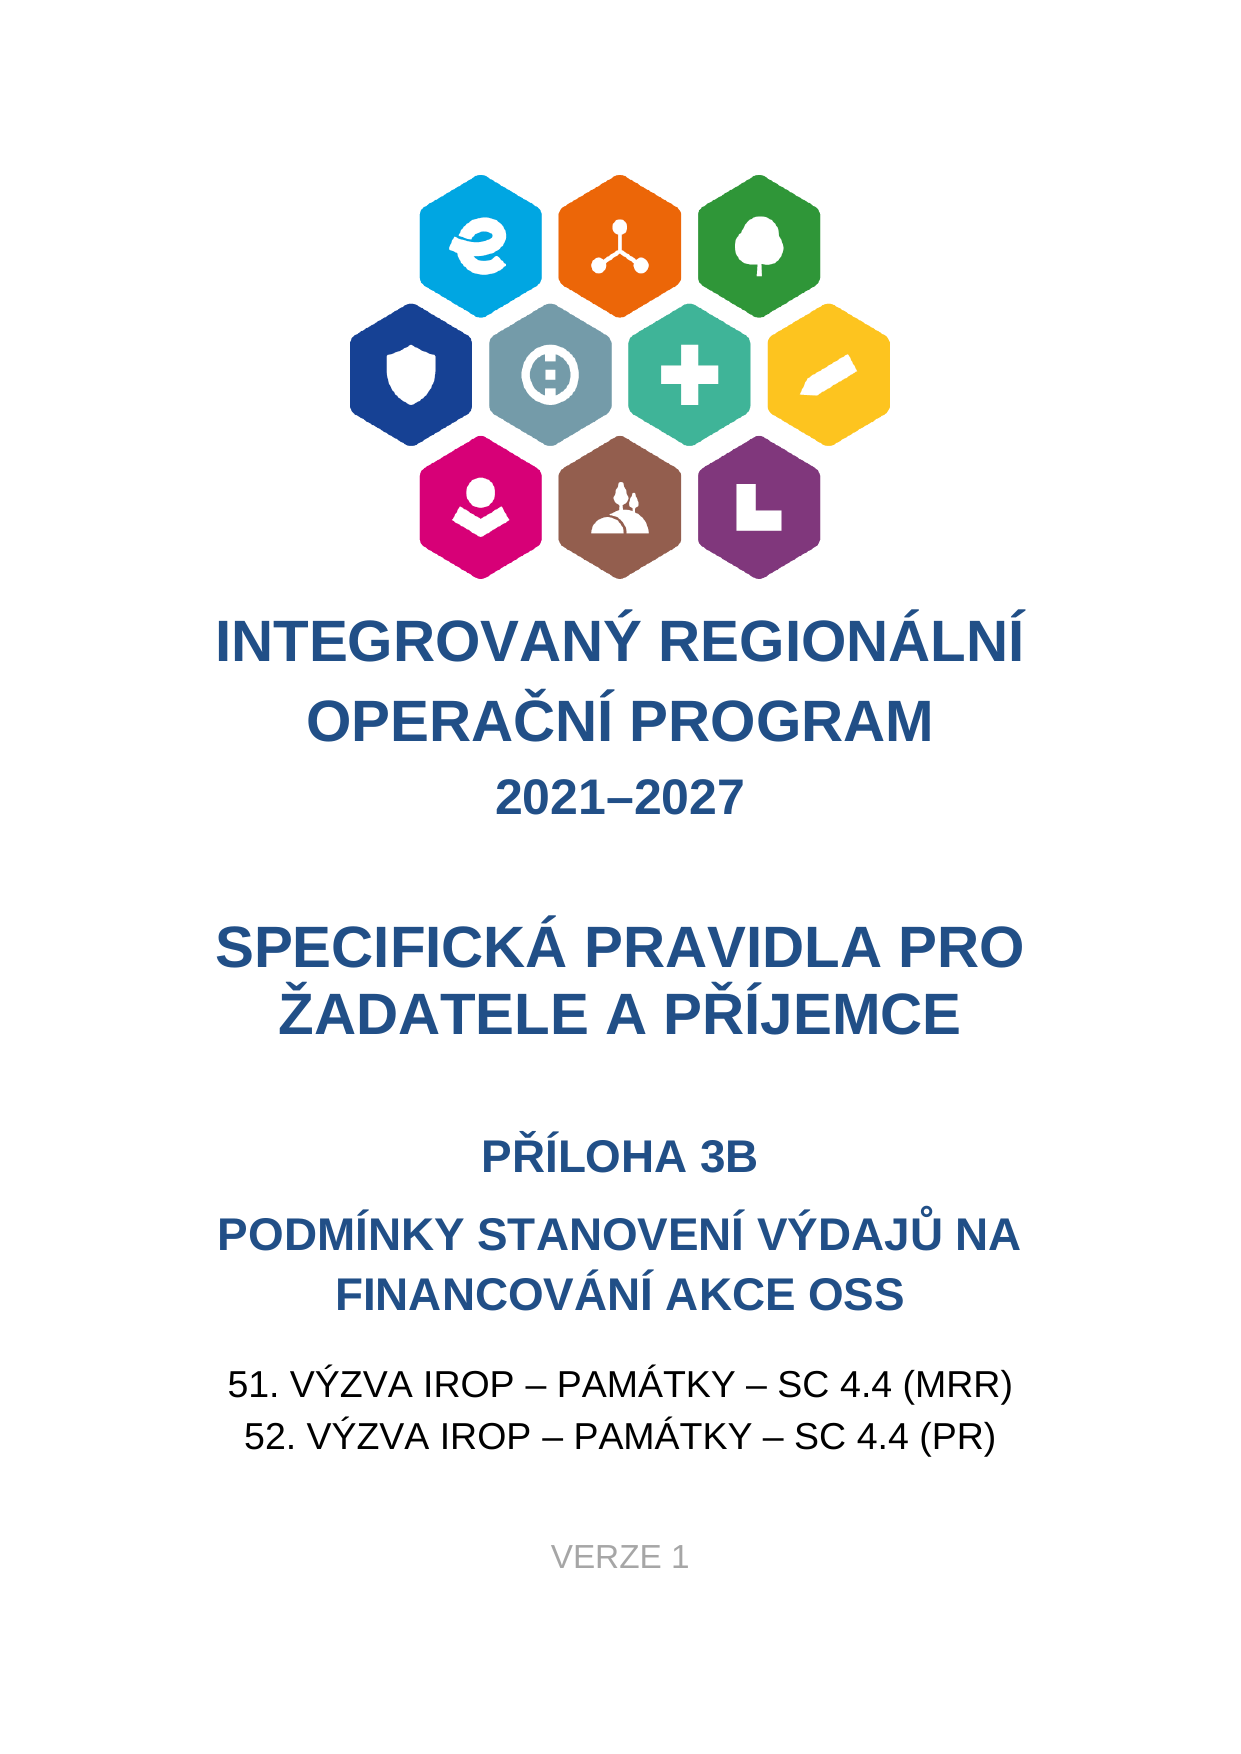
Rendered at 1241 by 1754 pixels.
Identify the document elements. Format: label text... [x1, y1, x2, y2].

text 52. výzva IROP – PAMÁTKY – SC 4.4 (PR) [148, 1414, 1093, 1457]
text SPECIFICKÁ PRAVIDLA PRO ŽADATELE A PŘÍJEMCE [148, 913, 1093, 1047]
text 51. výzva IROP – PAMÁTKY – SC 4.4 (MRR) [148, 1362, 1093, 1406]
picture [323, 158, 916, 607]
text PodMÍNKY STAnovení výdajů na financování akce OSS [148, 1207, 1093, 1320]
text PŘÍLOHA 3B [148, 1129, 1093, 1182]
text 2021–2027 [148, 768, 1093, 825]
text verze 1 [148, 1537, 1093, 1575]
